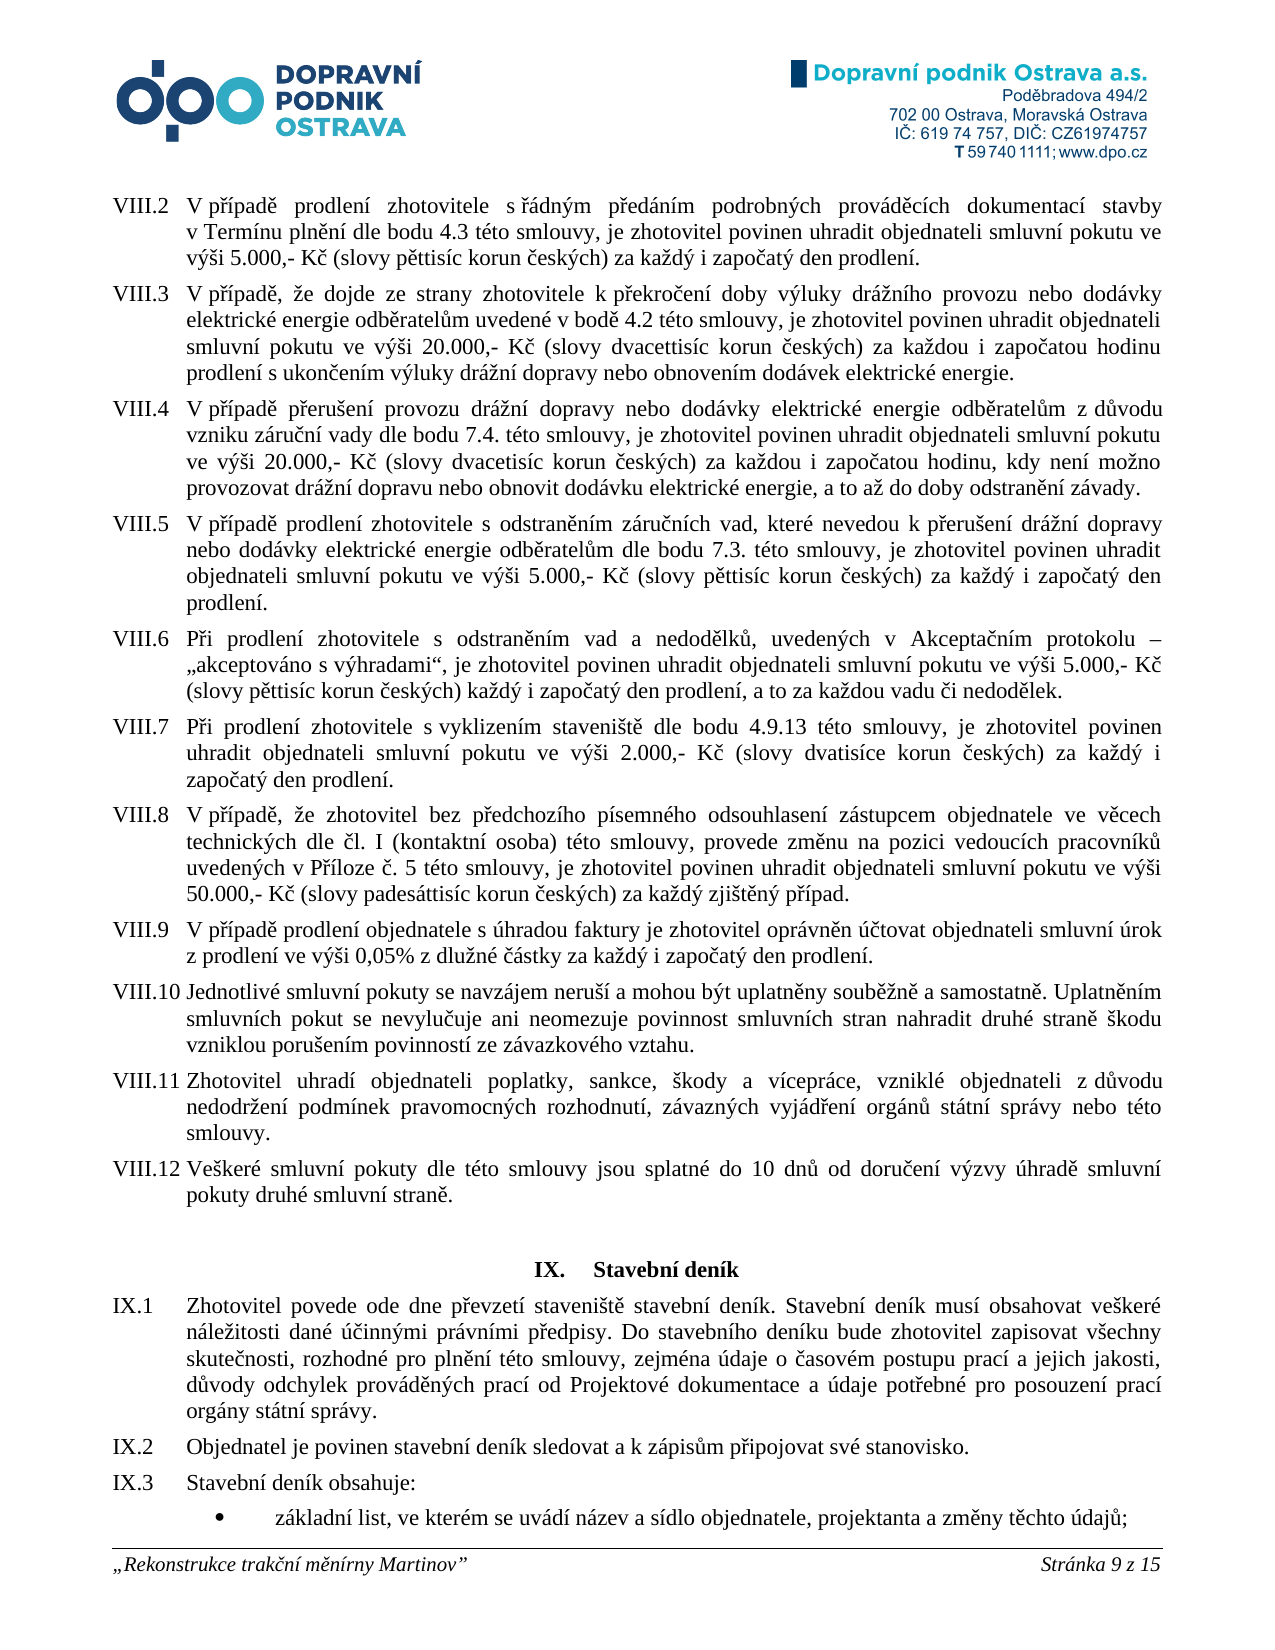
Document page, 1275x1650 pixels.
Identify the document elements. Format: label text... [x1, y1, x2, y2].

list Stavební deník [112, 1256, 1161, 1282]
list základní list, ve kterém se uvádí název a sídlo objednatele, projektanta a změny těchto údajů; [216, 1504, 1163, 1531]
list Jednotlivé smluvní pokuty se navzájem neruší a mohou být uplatněny souběžně a samostatně. Uplatněním smluvních pokut se nevylučuje ani neomezuje povinnost smluvních stran nahradit druhé straně škodu vzniklou porušením povinností ze závazkového vztahu. [112, 978, 1163, 1057]
list Veškeré smluvní pokuty dle této smlouvy jsou splatné do 10 dnů od doručení výzvy úhradě smluvní pokuty druhé smluvní straně. [112, 1155, 1163, 1208]
list V případě, že dojde ze strany zhotovitele k překročení doby výluky drážního provozu nebo dodávky elektrické energie odběratelům uvedené v bodě 4.2 této smlouvy, je zhotovitel povinen uhradit objednateli smluvní pokutu ve výši 20.000,- Kč (slovy dvacettisíc korun českých) za každou i započatou hodinu prodlení s ukončením výluky drážní dopravy nebo obnovením dodávek elektrické energie. [112, 280, 1163, 386]
list V případě prodlení zhotovitele s řádným předáním podrobných prováděcích dokumentací stavby v Termínu plnění dle bodu 4.3 této smlouvy, je zhotovitel povinen uhradit objednateli smluvní pokutu ve výši 5.000,- Kč (slovy pěttisíc korun českých) za každý i započatý den prodlení. [112, 192, 1163, 271]
list V případě prodlení zhotovitele s odstraněním záručních vad, které nevedou k přerušení drážní dopravy nebo dodávky elektrické energie odběratelům dle bodu 7.3. této smlouvy, je zhotovitel povinen uhradit objednateli smluvní pokutu ve výši 5.000,- Kč (slovy pěttisíc korun českých) za každý i započatý den prodlení. [112, 510, 1163, 615]
picture [116, 60, 423, 142]
picture [791, 60, 1147, 161]
list Zhotovitel uhradí objednateli poplatky, sankce, škody a vícepráce, vzniklé objednateli z důvodu nedodržení podmínek pravomocných rozhodnutí, závazných vyjádření orgánů státní správy nebo této smlouvy. [112, 1067, 1163, 1146]
list Při prodlení zhotovitele s vyklizením staveniště dle bodu 4.9.13 této smlouvy, je zhotovitel povinen uhradit objednateli smluvní pokutu ve výši 2.000,- Kč (slovy dvatisíce korun českých) za každý i započatý den prodlení. [112, 713, 1163, 792]
list Při prodlení zhotovitele s odstraněním vad a nedodělků, uvedených v Akceptačním protokolu – „akceptováno s výhradami“, je zhotovitel povinen uhradit objednateli smluvní pokutu ve výši 5.000,- Kč (slovy pěttisíc korun českých) každý i započatý den prodlení, a to za každou vadu či nedodělek. [112, 624, 1163, 704]
list Objednatel je povinen stavební deník sledovat a k zápisům připojovat své stanovisko. [112, 1433, 1163, 1459]
list Stavební deník obsahuje: [112, 1469, 1163, 1495]
list V případě prodlení objednatele s úhradou faktury je zhotovitel oprávněn účtovat objednateli smluvní úrok z prodlení ve výši 0,05% z dlužné částky za každý i započatý den prodlení. [112, 916, 1163, 969]
list Zhotovitel povede ode dne převzetí staveniště stavební deník. Stavební deník musí obsahovat veškeré náležitosti dané účinnými právními předpisy. Do stavebního deníku bude zhotovitel zapisovat všechny skutečnosti, rozhodné pro plnění této smlouvy, zejména údaje o časovém postupu prací a jejich jakosti, důvody odchylek prováděných prací od Projektové dokumentace a údaje potřebné pro posouzení prací orgány státní správy. [112, 1292, 1163, 1424]
list V případě, že zhotovitel bez předchozího písemného odsouhlasení zástupcem objednatele ve věcech technických dle čl. I (kontaktní osoba) této smlouvy, provede změnu na pozici vedoucích pracovníků uvedených v Příloze č. 5 této smlouvy, je zhotovitel povinen uhradit objednateli smluvní pokutu ve výši 50.000,- Kč (slovy padesáttisíc korun českých) za každý zjištěný případ. [112, 801, 1163, 907]
list V případě přerušení provozu drážní dopravy nebo dodávky elektrické energie odběratelům z důvodu vzniku záruční vady dle bodu 7.4. této smlouvy, je zhotovitel povinen uhradit objednateli smluvní pokutu ve výši 20.000,- Kč (slovy dvacetisíc korun českých) za každou i započatou hodinu, kdy není možno provozovat drážní dopravu nebo obnovit dodávku elektrické energie, a to až do doby odstranění závady. [112, 395, 1163, 500]
